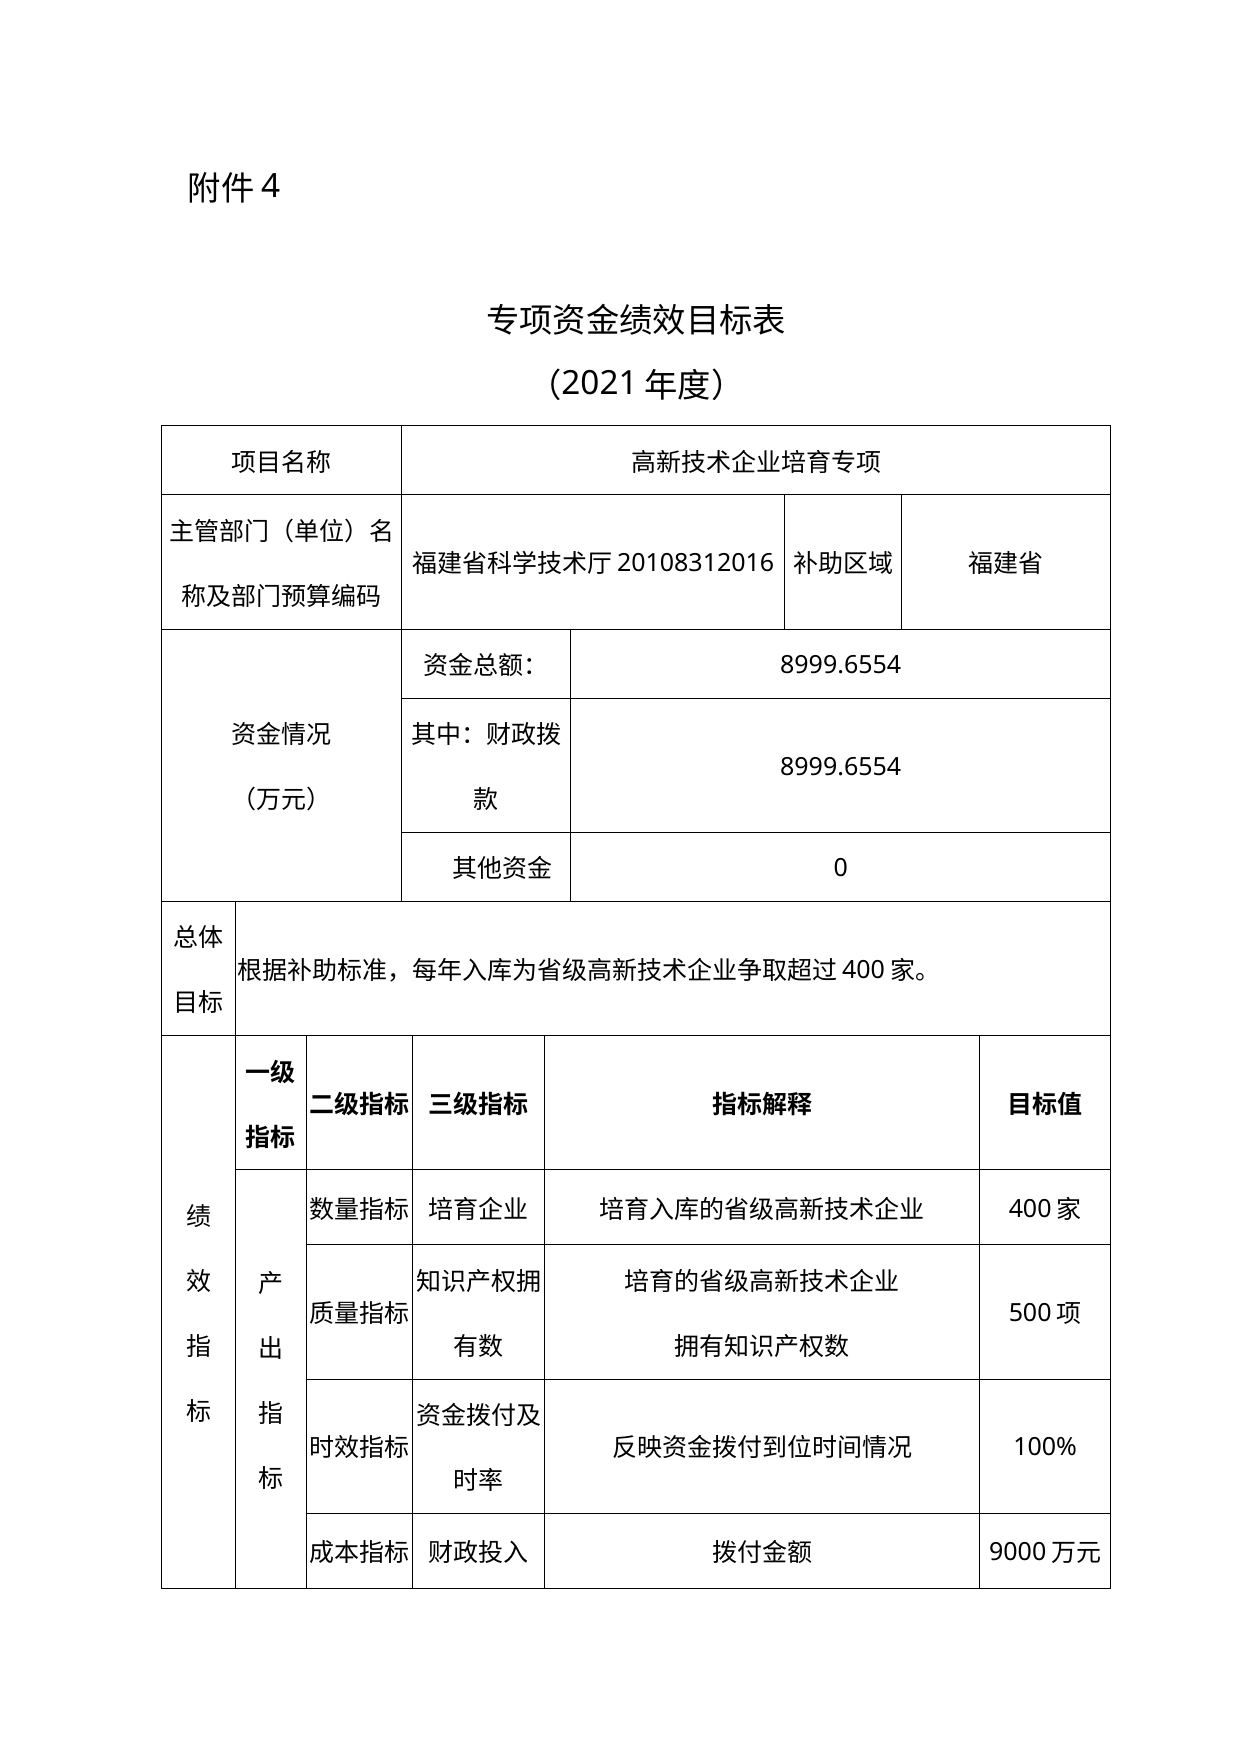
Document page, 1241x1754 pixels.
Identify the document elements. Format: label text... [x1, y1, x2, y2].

table_cell 拨付金额 [545, 1514, 979, 1588]
table_cell 二级指标 [307, 1036, 412, 1169]
table_cell 指标解释 [545, 1036, 979, 1169]
table_cell 知识产权拥有数 [413, 1245, 544, 1378]
table_cell 资金拨付及时率 [413, 1380, 544, 1513]
table_cell 福建省科学技术厅20108312016 [402, 495, 784, 628]
table_cell 主管部门（单位）名称及部门预算编码 [162, 495, 401, 628]
table_cell 其中：财政拨款 [402, 699, 570, 832]
table_cell 培育入库的省级高新技术企业 [545, 1170, 979, 1244]
table_cell 成本指标 [307, 1514, 412, 1588]
table_cell 质量指标 [307, 1245, 412, 1378]
table_cell 财政投入 [413, 1514, 544, 1588]
table_cell 其他资金 [402, 833, 570, 901]
table_cell 根据补助标准，每年入库为省级高新技术企业争取超过400家。 [236, 902, 1110, 1035]
table_cell 0 [571, 833, 1110, 901]
table_cell 400家 [980, 1170, 1110, 1244]
table_cell 绩 效 指 标 [162, 1036, 235, 1588]
table_cell 高新技术企业培育专项 [402, 426, 1110, 494]
table_cell 500项 [980, 1245, 1110, 1378]
table_cell 目标值 [980, 1036, 1110, 1169]
table_cell 一级 指标 [236, 1036, 306, 1169]
table_cell 三级指标 [413, 1036, 544, 1169]
table_cell 8999.6554 [571, 699, 1110, 832]
table_cell 9000万元 [980, 1514, 1110, 1588]
table_cell 反映资金拨付到位时间情况 [545, 1380, 979, 1513]
table_cell 总体目标 [162, 902, 235, 1035]
table_header 专项资金绩效目标表 （2021年度） [162, 292, 1110, 425]
table_cell 福建省 [902, 495, 1110, 628]
text 附件4 [187, 162, 1053, 227]
table_cell 资金总额： [402, 630, 570, 698]
table_cell 100% [980, 1380, 1110, 1513]
table_cell 产 出 指 标 [236, 1170, 306, 1588]
table_cell 数量指标 [307, 1170, 412, 1244]
table_cell 资金情况 （万元） [162, 630, 401, 901]
table_cell 项目名称 [162, 426, 401, 494]
table_cell 补助区域 [785, 495, 901, 628]
table_cell 8999.6554 [571, 630, 1110, 698]
table_cell 培育企业 [413, 1170, 544, 1244]
table_cell 时效指标 [307, 1380, 412, 1513]
table_cell 培育的省级高新技术企业 拥有知识产权数 [545, 1245, 979, 1378]
